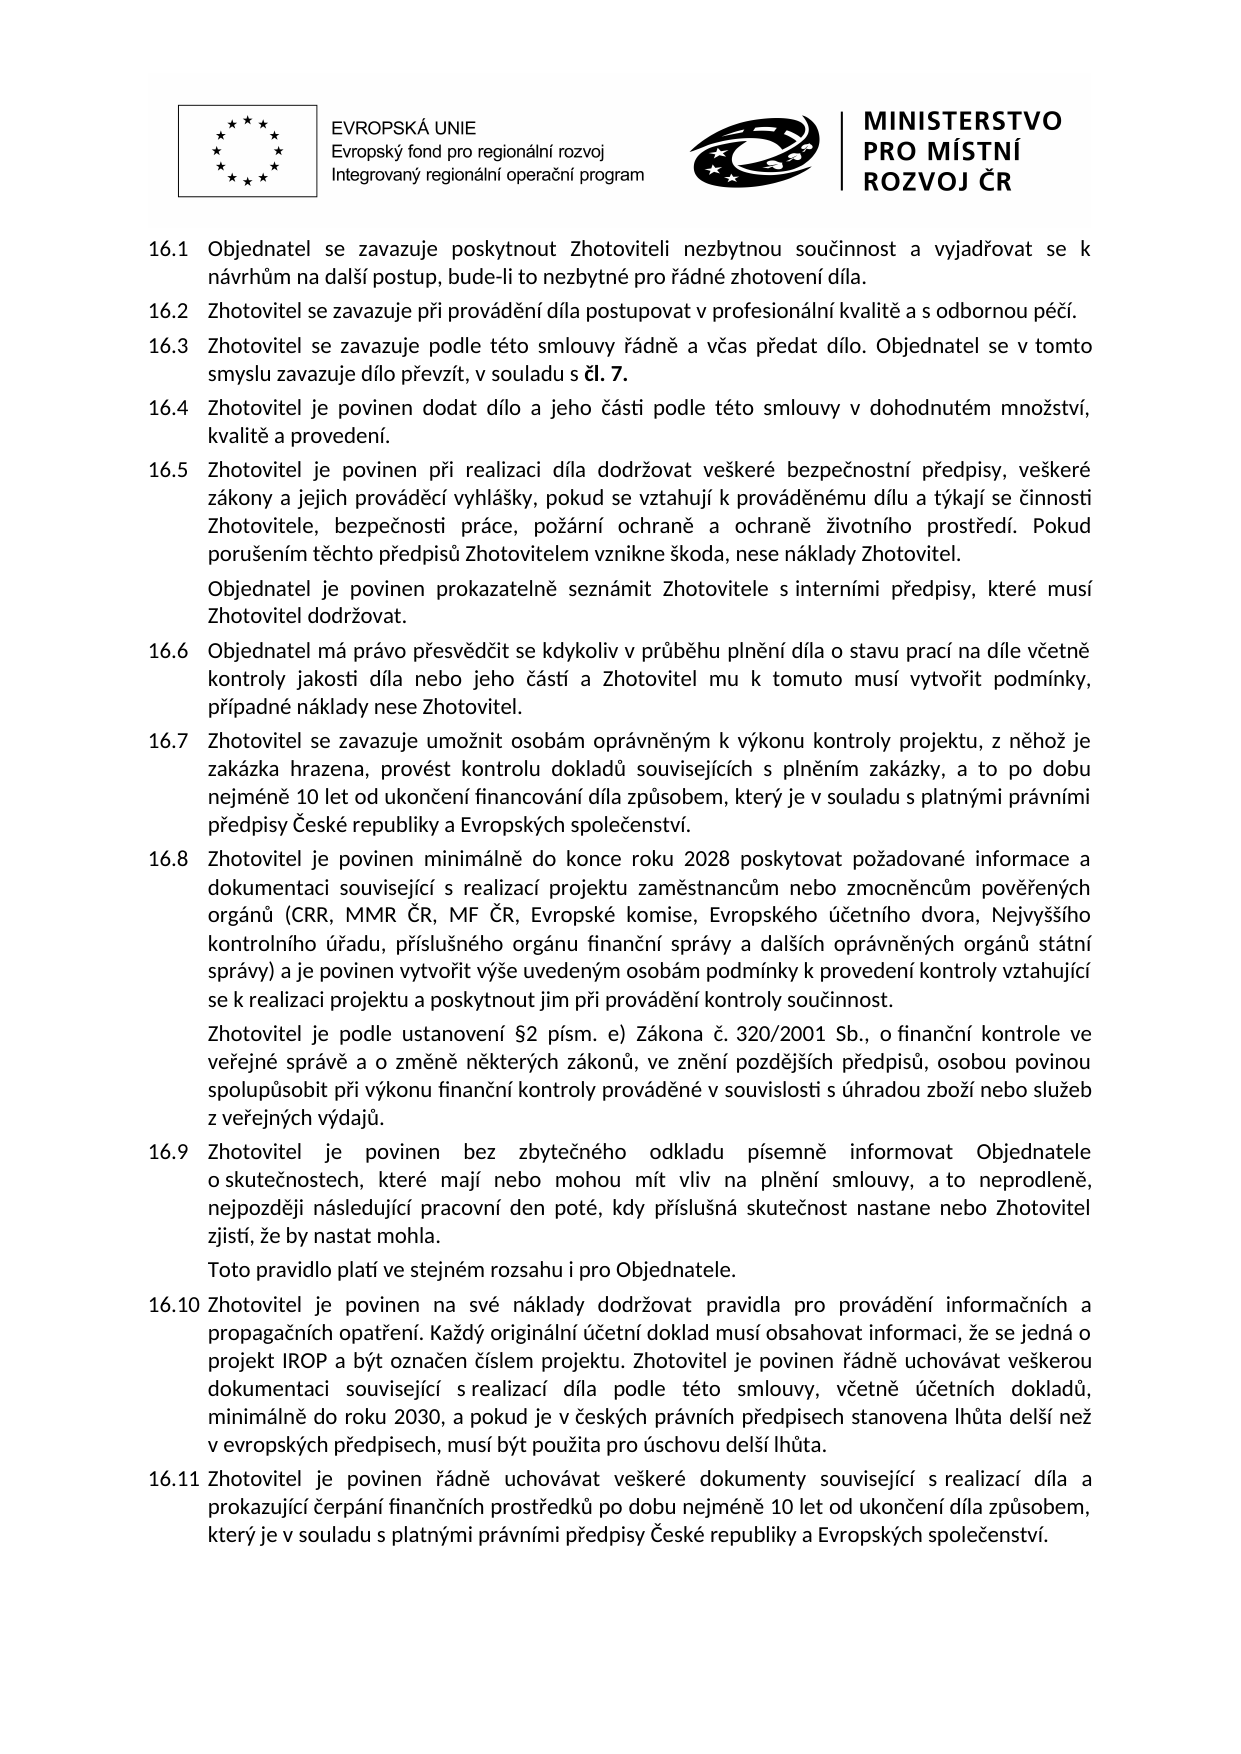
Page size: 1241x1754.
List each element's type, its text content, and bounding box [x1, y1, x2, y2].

subtitle Zhotovitel se zavazuje podle této smlouvy řádně a včas předat dílo. Objednatel se v tomto smyslu zavazuje dílo převzít, v souladu s čl. 7. [148, 331, 1093, 387]
subtitle Zhotovitel je povinen dodat dílo a jeho části podle této smlouvy v dohodnutém množství, kvalitě a provedení. [148, 393, 1093, 449]
subtitle Zhotovitel je podle ustanovení §2 písm. e) Zákona č. 320/2001 Sb., o finanční kontrole ve veřejné správě a o změně některých zákonů, ve znění pozdějších předpisů, osobou povinou spolupůsobit při výkonu finanční kontroly prováděné v souvislosti s úhradou zboží nebo služeb z veřejných výdajů. [208, 1019, 1093, 1131]
subtitle Zhotovitel je povinen při realizaci díla dodržovat veškeré bezpečnostní předpisy, veškeré zákony a jejich prováděcí vyhlášky, pokud se vztahují k prováděnému dílu a týkají se činnosti Zhotovitele, bezpečnosti práce, požární ochraně a ochraně životního prostředí. Pokud porušením těchto předpisů Zhotovitelem vznikne škoda, nese náklady Zhotovitel. [148, 455, 1093, 567]
subtitle Objednatel se zavazuje poskytnout Zhotoviteli nezbytnou součinnost a vyjadřovat se k návrhům na další postup, bude-li to nezbytné pro řádné zhotovení díla. [148, 234, 1093, 290]
subtitle Zhotovitel je povinen bez zbytečného odkladu písemně informovat Objednatele o skutečnostech, které mají nebo mohou mít vliv na plnění smlouvy, a to neprodleně, nejpozději následující pracovní den poté, kdy příslušná skutečnost nastane nebo Zhotovitel zjistí, že by nastat mohla. [148, 1137, 1093, 1249]
picture [147, 73, 1092, 228]
subtitle Toto pravidlo platí ve stejném rozsahu i pro Objednatele. [208, 1256, 1093, 1284]
subtitle Objednatel má právo přesvědčit se kdykoliv v průběhu plnění díla o stavu prací na díle včetně kontroly jakosti díla nebo jeho částí a Zhotovitel mu k tomuto musí vytvořit podmínky, případné náklady nese Zhotovitel. [148, 636, 1093, 720]
subtitle Zhotovitel je povinen na své náklady dodržovat pravidla pro provádění informačních a propagačních opatření. Každý originální účetní doklad musí obsahovat informaci, že se jedná o projekt IROP a být označen číslem projektu. Zhotovitel je povinen řádně uchovávat veškerou dokumentaci související s realizací díla podle této smlouvy, včetně účetních dokladů, minimálně do roku 2030, a pokud je v českých právních předpisech stanovena lhůta delší než v evropských předpisech, musí být použita pro úschovu delší lhůta. [148, 1290, 1093, 1458]
subtitle Zhotovitel je povinen minimálně do konce roku 2028 poskytovat požadované informace a dokumentaci související s realizací projektu zaměstnancům nebo zmocněncům pověřených orgánů (CRR, MMR ČR, MF ČR, Evropské komise, Evropského účetního dvora, Nejvyššího kontrolního úřadu, příslušného orgánu finanční správy a dalších oprávněných orgánů státní správy) a je povinen vytvořit výše uvedeným osobám podmínky k provedení kontroly vztahující se k realizaci projektu a poskytnout jim při provádění kontroly součinnost. [148, 844, 1093, 1013]
subtitle Zhotovitel se zavazuje umožnit osobám oprávněným k výkonu kontroly projektu, z něhož je zakázka hrazena, provést kontrolu dokladů souvisejících s plněním zakázky, a to po dobu nejméně 10 let od ukončení financování díla způsobem, který je v souladu s platnými právními předpisy České republiky a Evropských společenství. [148, 726, 1093, 838]
subtitle Zhotovitel je povinen řádně uchovávat veškeré dokumenty související s realizací díla a prokazující čerpání finančních prostředků po dobu nejméně 10 let od ukončení díla způsobem, který je v souladu s platnými právními předpisy České republiky a Evropských společenství. [148, 1464, 1093, 1548]
subtitle Zhotovitel se zavazuje při provádění díla postupovat v profesionální kvalitě a s odbornou péčí. [148, 296, 1093, 324]
subtitle Objednatel je povinen prokazatelně seznámit Zhotovitele s interními předpisy, které musí Zhotovitel dodržovat. [208, 574, 1093, 630]
